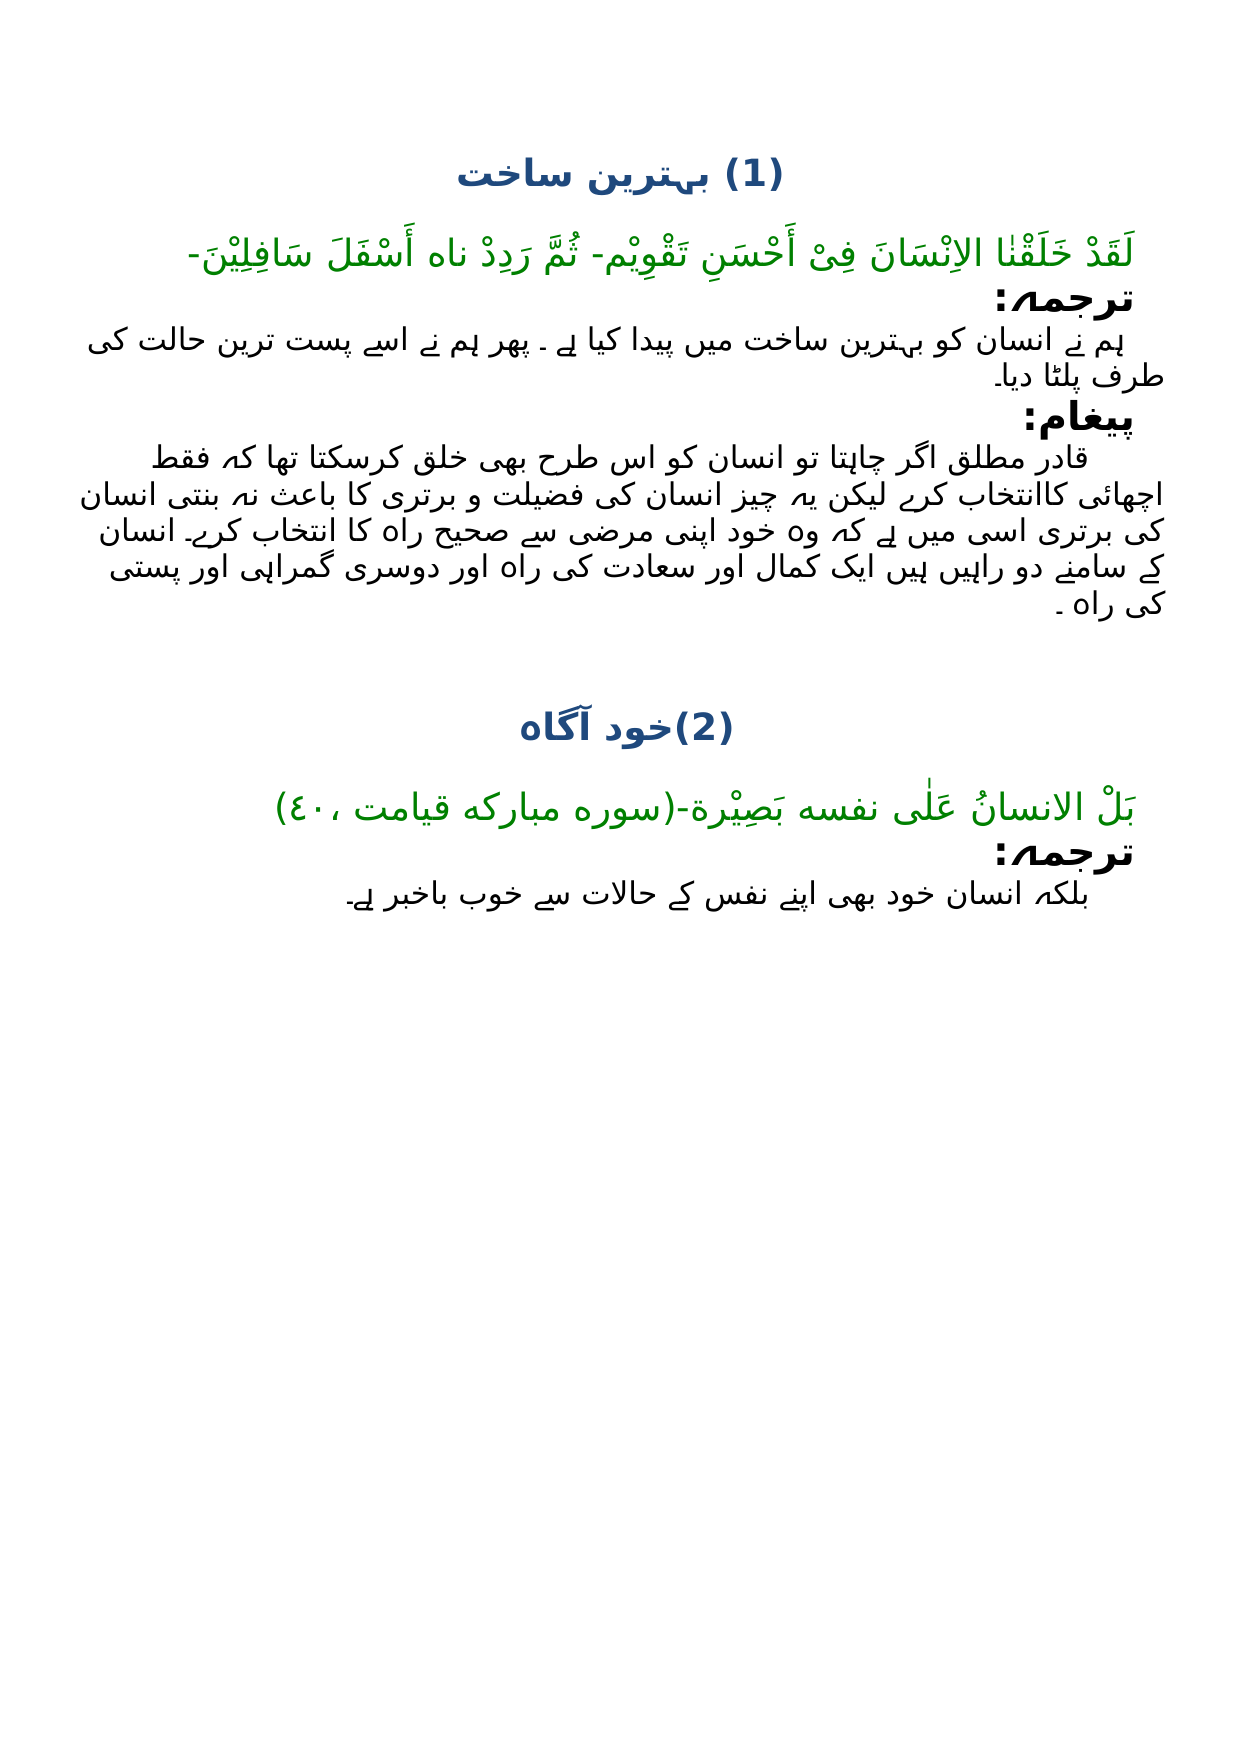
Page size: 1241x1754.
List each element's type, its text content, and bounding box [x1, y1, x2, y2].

text بلکہ انسان خود بھی اپنے نفس کے حالات سے خوب باخبر ہے۔ [75, 875, 1165, 911]
text ترجمہ: [75, 275, 1165, 321]
subtitle (1) بہترین ساخت [75, 152, 1165, 195]
subtitle (2)خود آگاہ [75, 706, 1165, 749]
text لَقَدْ خَلَقْنٰا الاِنْسَانَ فِیْ أَحْسَنِ تَقْوِیْم- ثُمَّ رَدِدْ ناه أَسْفَلَ سَافِلِیْنَ- [75, 231, 1165, 275]
text ترجمہ: [75, 829, 1165, 875]
text بَلْ الانسانُ عَلٰی نفسه بَصِیْرة-(سوره مبارکه قیامت ،٤٠) [75, 785, 1165, 829]
text قادر مطلق اگر چاہتا تو انسان کو اس طرح بھی خلق کرسکتا تھا کہ فقط اچھائی کاانتخاب کرے لیکن یہ چیز انسان کی فضیلت و برتری کا باعث نہ بنتی انسان کی برتری اسی میں ہے کہ وہ خود اپنی مرضی سے صحیح راہ کا انتخاب کرے۔ انسان کے سامنے دو راہیں ہیں ایک کمال اور سعادت کی راہ اور دوسری گمراہی اور پستی کی راہ ۔ [75, 439, 1165, 621]
text پیغام: [75, 393, 1165, 439]
text ہم نے انسان کو بہترین ساخت میں پیدا کیا ہے ۔ پھر ہم نے اسے پست ترین حالت کی طرف پلٹا دیا۔ [75, 321, 1165, 393]
